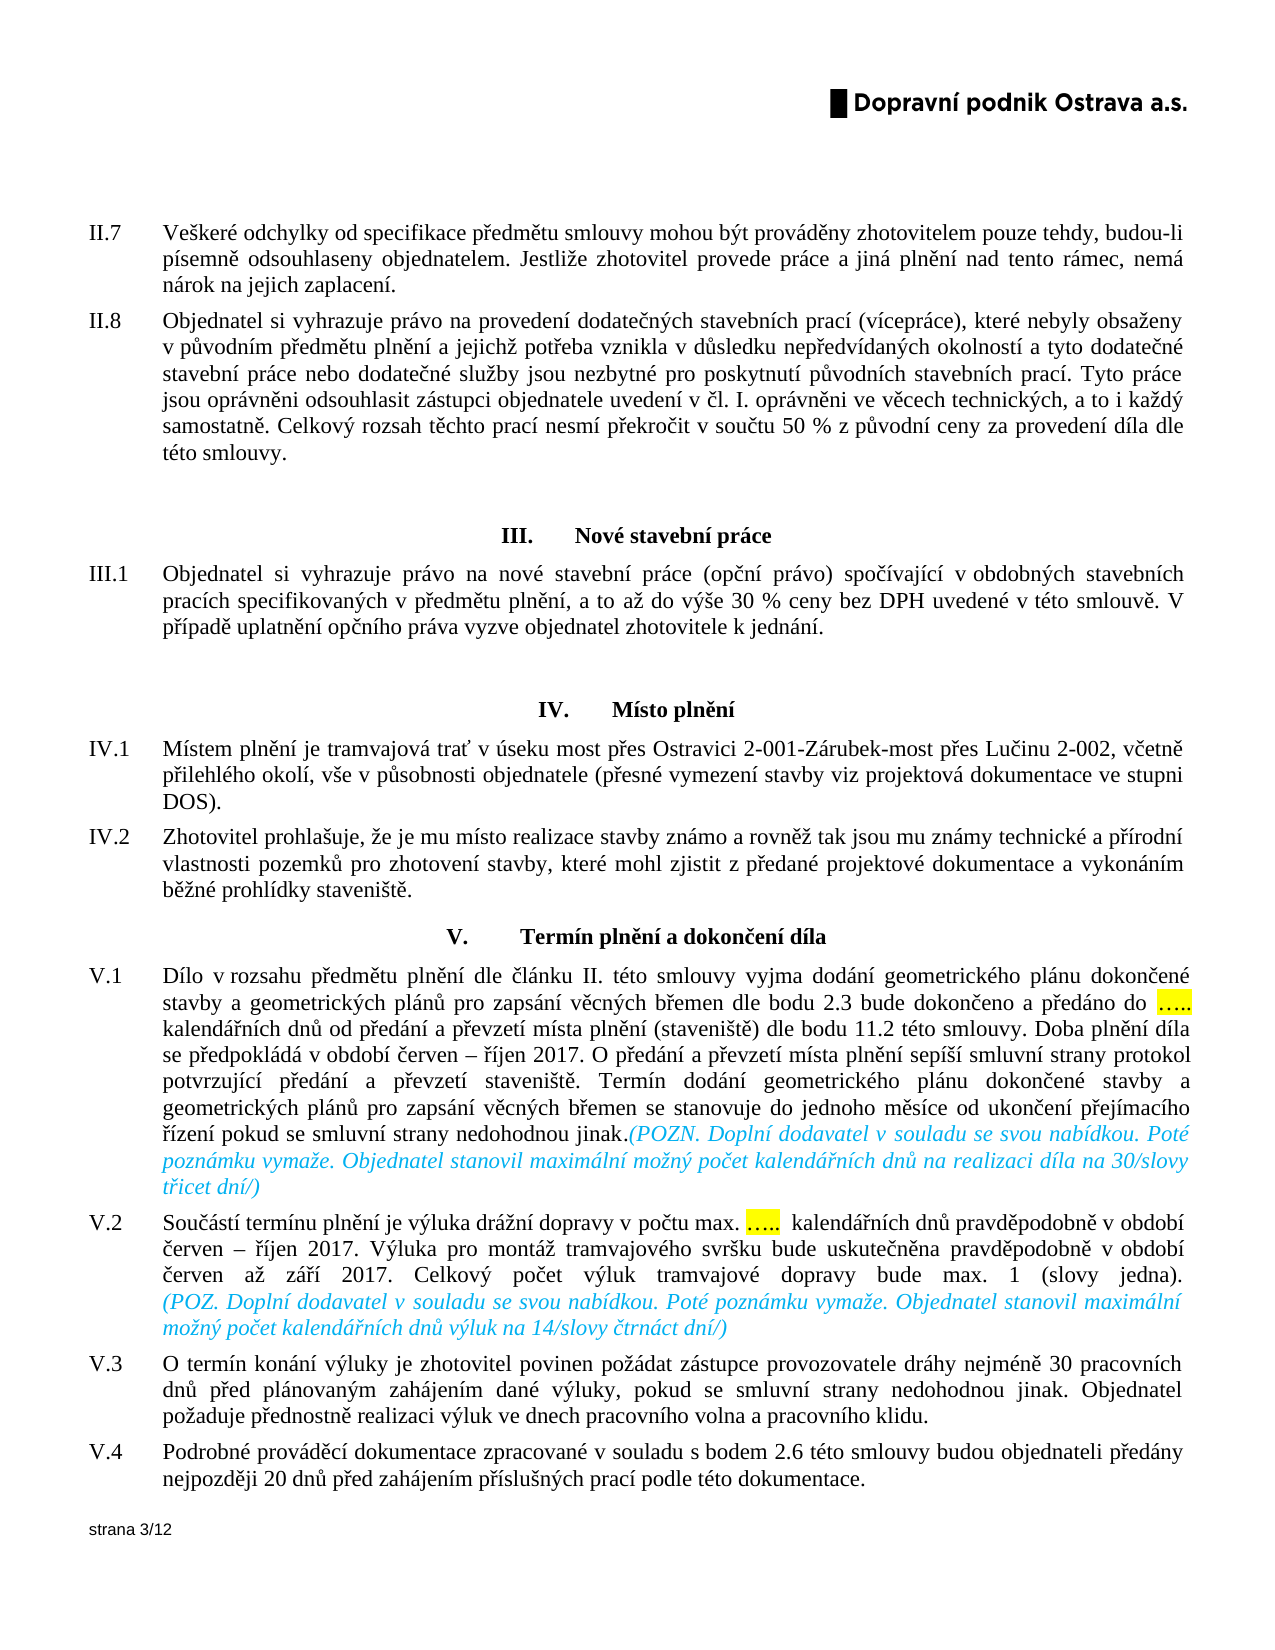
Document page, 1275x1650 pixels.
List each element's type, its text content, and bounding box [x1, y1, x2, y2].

subtitle Místo plnění [89, 696, 1184, 722]
list Veškeré odchylky od specifikace předmětu smlouvy mohou být prováděny zhotovitelem pouze tehdy, budou-li písemně odsouhlaseny objednatelem. Jestliže zhotovitel provede práce a jiná plnění nad tento rámec, nemá nárok na jejich zaplacení. [89, 218, 1184, 298]
picture [712, 1326, 718, 1335]
list O termín konání výluky je zhotovitel povinen požádat zástupce provozovatele dráhy nejméně 30 pracovních dnů před plánovaným zahájením dané výluky, pokud se smluvní strany nedohodnou jinak. Objednatel požaduje přednostně realizaci výluk ve dnech pracovního volna a pracovního klidu. [89, 1350, 1184, 1429]
picture [1133, 1158, 1139, 1168]
picture [830, 89, 1187, 118]
list Zhotovitel prohlašuje, že je mu místo realizace stavby známo a rovněž tak jsou mu známy technické a přírodní vlastnosti pozemků pro zhotovení stavby, které mohl zjistit z předané projektové dokumentace a vykonáním běžné prohlídky staveniště. [89, 823, 1184, 902]
list Dílo v rozsahu předmětu plnění dle článku II. této smlouvy vyjma dodání geometrického plánu dokončené stavby a geometrických plánů pro zapsání věcných břemen dle bodu 2.3 bude dokončeno a předáno do ….. kalendářních dnů od předání a převzetí místa plnění (staveniště) dle bodu 11.2 této smlouvy. Doba plnění díla se předpokládá v období červen – říjen 2017. O předání a převzetí místa plnění sepíší smluvní strany protokol potvrzující předání a převzetí staveniště. Termín dodání geometrického plánu dokončené stavby a geometrických plánů pro zapsání věcných břemen se stanovuje do jednoho měsíce od ukončení přejímacího řízení pokud se smluvní strany nedohodnou jinak.(POZN. Doplní dodavatel v souladu se svou nabídkou. Poté poznámku vymaže. Objednatel stanovil maximální možný počet kalendářních dnů na realizaci díla na 30/slovy třicet dní/) [89, 962, 1192, 1199]
list Objednatel si vyhrazuje právo na nové stavební práce (opční právo) spočívající v obdobných stavebních pracích specifikovaných v předmětu plnění, a to až do výše 30 % ceny bez DPH uvedené v této smlouvě. V případě uplatnění opčního práva vyzve objednatel zhotovitele k jednání. [89, 561, 1184, 639]
subtitle Nové stavební práce [89, 522, 1184, 548]
picture [544, 1321, 550, 1329]
picture [553, 1326, 559, 1335]
picture [244, 1184, 250, 1194]
list Místem plnění je tramvajová trať v úseku most přes Ostravici 2-001-Zárubek-most přes Lučinu 2-002, včetně přilehlého okolí, vše v působnosti objednatele (přesné vymezení stavby viz projektová dokumentace ve stupni DOS). [89, 735, 1184, 814]
list Součástí termínu plnění je výluka drážní dopravy v počtu max. ….. kalendářních dnů pravděpodobně v období červen – říjen 2017. Výluka pro montáž tramvajového svršku bude uskutečněna pravděpodobně v období červen až září 2017. Celkový počet výluk tramvajové dopravy bude max. 1 (slovy jedna). (POZ. Doplní dodavatel v souladu se svou nabídkou. Poté poznámku vymaže. Objednatel stanovil maximální možný počet kalendářních dnů výluk na 14/slovy čtrnáct dní/) [89, 1209, 1184, 1341]
list Objednatel si vyhrazuje právo na provedení dodatečných stavebních prací (vícepráce), které nebyly obsaženy v původním předmětu plnění a jejichž potřeba vznikla v důsledku nepředvídaných okolností a tyto dodatečné stavební práce nebo dodatečné služby jsou nezbytné pro poskytnutí původních stavebních prací. Tyto práce jsou oprávněni odsouhlasit zástupci objednatele uvedení v čl. I. oprávněni ve věcech technických, a to i každý samostatně. Celkový rozsah těchto prací nesmí překročit v součtu 50 % z původní ceny za provedení díla dle této smlouvy. [89, 307, 1184, 465]
list Podrobné prováděcí dokumentace zpracované v souladu s bodem 2.6 této smlouvy budou objednateli předány nejpozději 20 dnů před zahájením příslušných prací podle této dokumentace. [89, 1438, 1184, 1491]
subtitle Termín plnění a dokončení díla [89, 923, 1184, 950]
